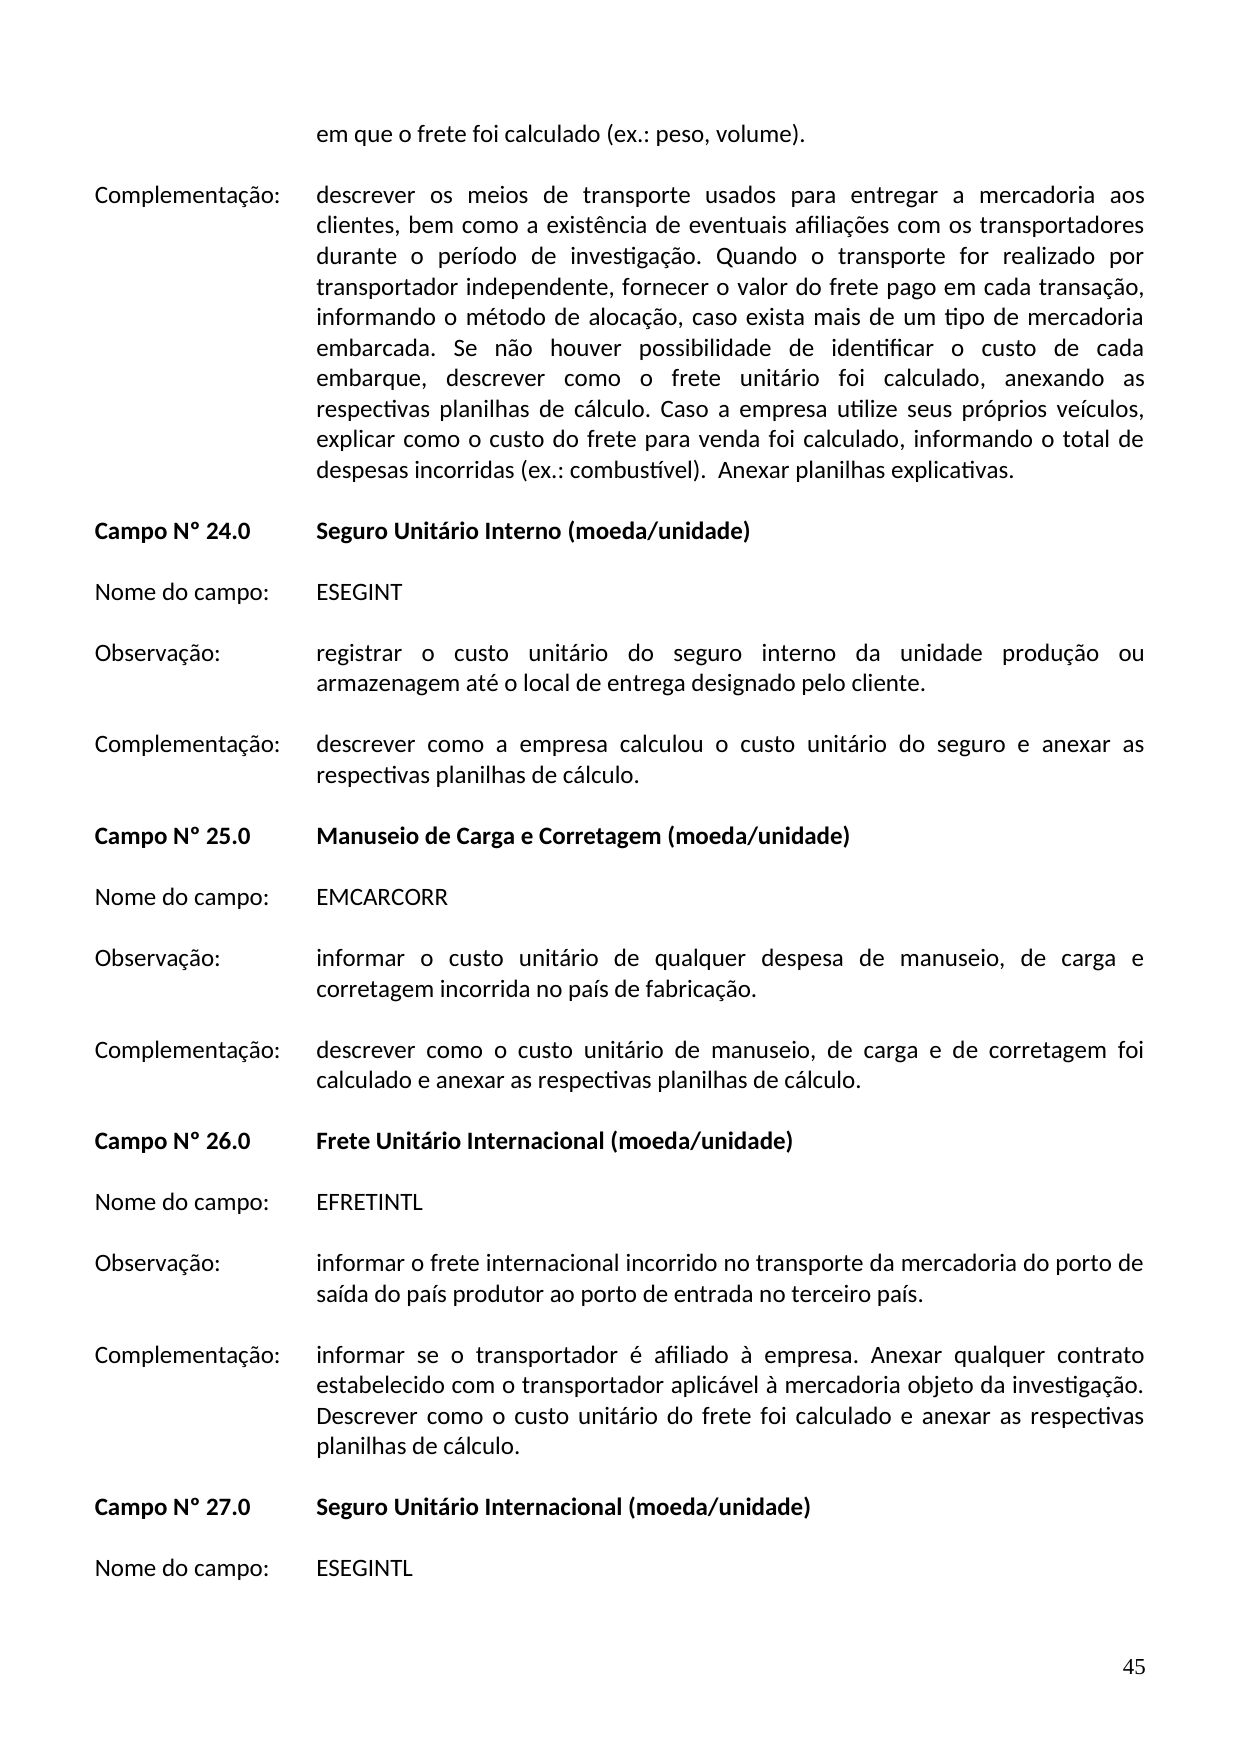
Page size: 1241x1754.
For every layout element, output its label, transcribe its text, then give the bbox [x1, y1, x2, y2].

text Campo Nº 27.0 Seguro Unitário Internacional (moeda/unidade) [94, 1492, 1146, 1522]
text Campo Nº 25.0 Manuseio de Carga e Corretagem (moeda/unidade) [94, 820, 1146, 851]
text Nome do campo: ESEGINTL [94, 1553, 1146, 1583]
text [94, 118, 1146, 149]
text Observação: informar o custo unitário de qualquer despesa de manuseio, de carga e corretagem incorrida no país de fabricação. [94, 942, 1146, 1003]
text Observação: registrar o custo unitário do seguro interno da unidade produção ou armazenagem até o local de entrega designado pelo cliente. [94, 637, 1146, 698]
text Complementação: descrever como a empresa calculou o custo unitário do seguro e anexar as respectivas planilhas de cálculo. [94, 728, 1146, 789]
text Nome do campo: EMCARCORR [94, 881, 1146, 912]
text Complementação: descrever os meios de transporte usados para entregar a mercadoria aos clientes, bem como a existência de eventuais afiliações com os transportadores durante o período de investigação. Quando o transporte for realizado por transportador independente, fornecer o valor do frete pago em cada transação, informando o método de alocação, caso exista mais de um tipo de mercadoria embarcada. Se não houver possibilidade de identificar o custo de cada embarque, descrever como o frete unitário foi calculado, anexando as respectivas planilhas de cálculo. Caso a empresa utilize seus próprios veículos, explicar como o custo do frete para venda foi calculado, informando o total de despesas incorridas (ex.: combustível). Anexar planilhas explicativas. [94, 179, 1146, 484]
text Observação: informar o frete internacional incorrido no transporte da mercadoria do porto de saída do país produtor ao porto de entrada no terceiro país. [94, 1247, 1146, 1308]
text Complementação: descrever como o custo unitário de manuseio, de carga e de corretagem foi calculado e anexar as respectivas planilhas de cálculo. [94, 1034, 1146, 1095]
text Complementação: informar se o transportador é afiliado à empresa. Anexar qualquer contrato estabelecido com o transportador aplicável à mercadoria objeto da investigação. Descrever como o custo unitário do frete foi calculado e anexar as respectivas planilhas de cálculo. [94, 1339, 1146, 1461]
text Campo Nº 24.0 Seguro Unitário Interno (moeda/unidade) [94, 515, 1146, 545]
text Nome do campo: ESEGINT [94, 576, 1146, 606]
text Nome do campo: EFRETINTL [94, 1186, 1146, 1217]
text Campo Nº 26.0 Frete Unitário Internacional (moeda/unidade) [94, 1125, 1146, 1156]
